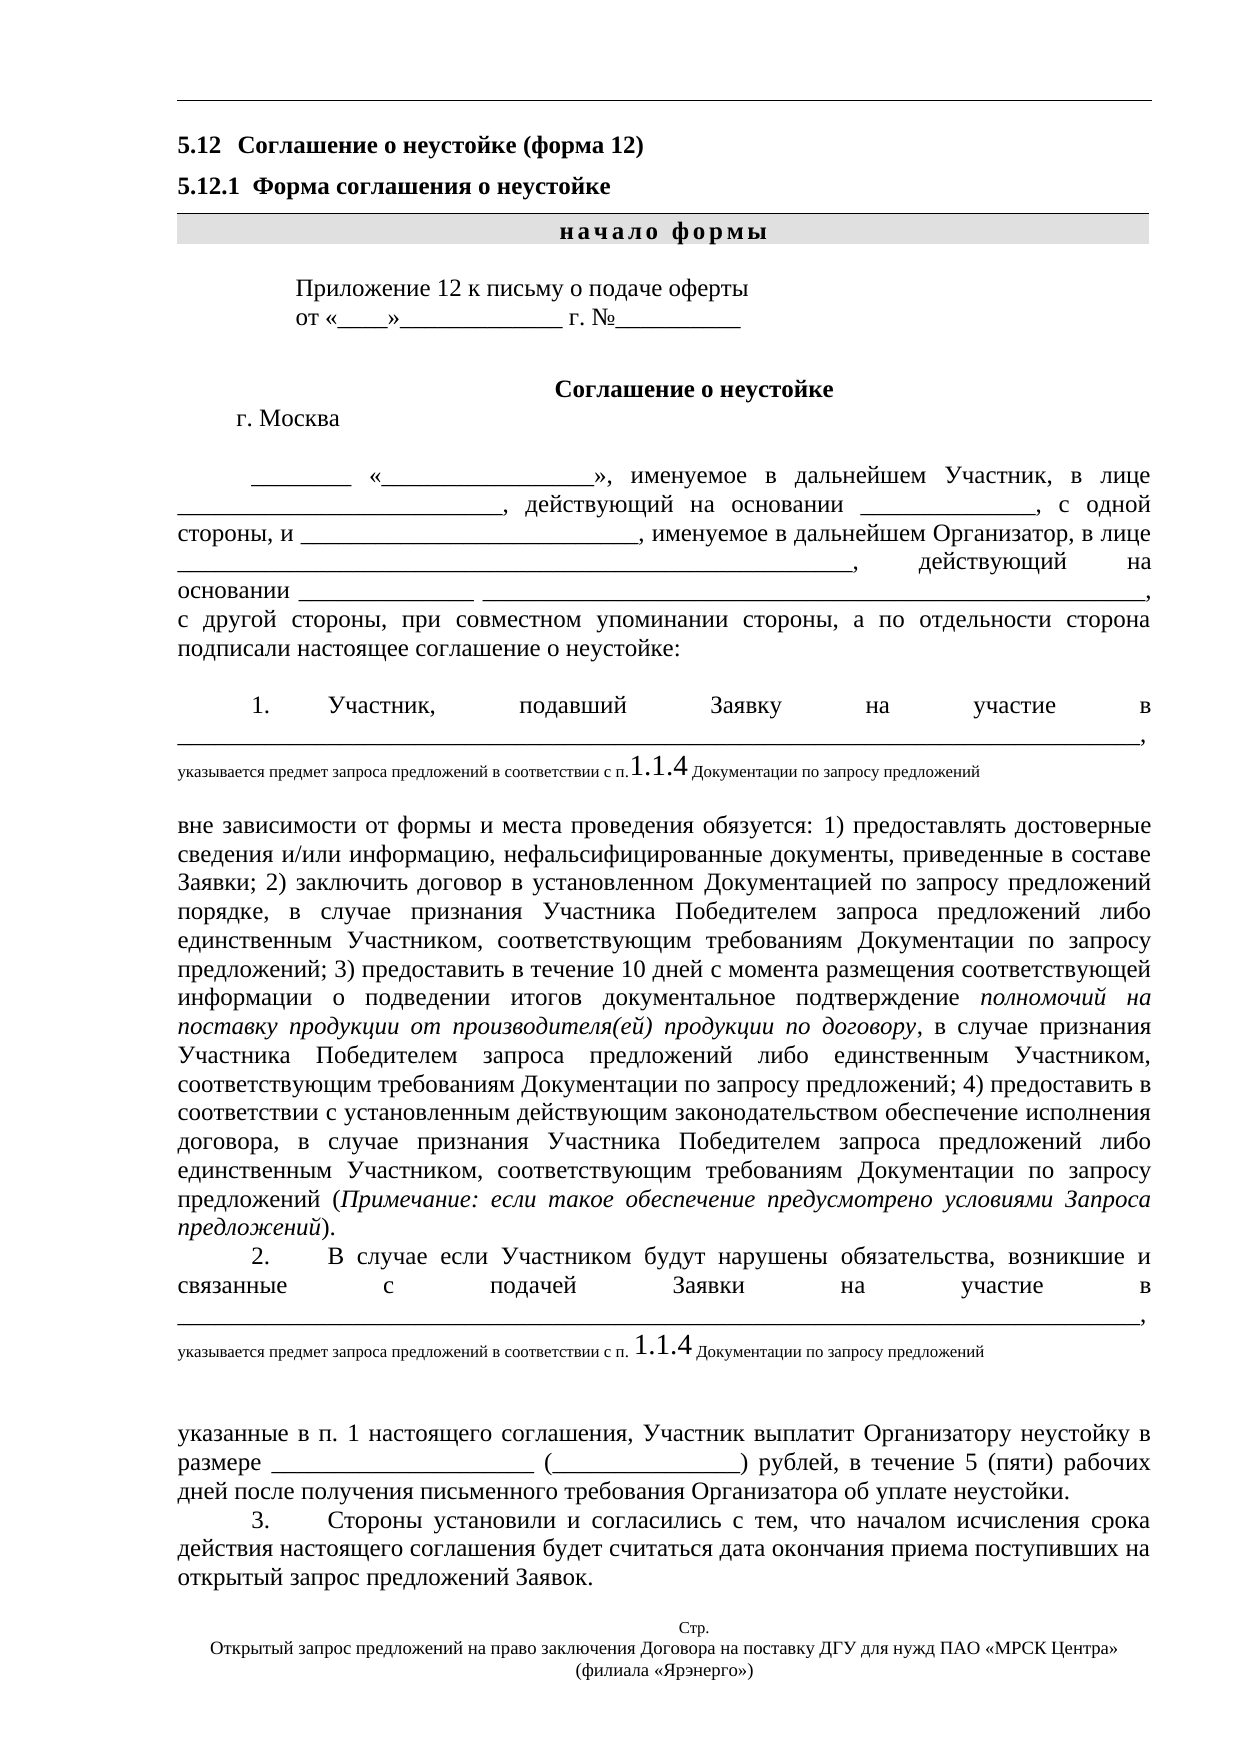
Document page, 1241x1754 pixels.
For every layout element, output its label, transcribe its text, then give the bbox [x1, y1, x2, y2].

text указывается предмет запроса предложений в соответствии с п.1.1.4 Документации по запросу предложений [177, 748, 1152, 781]
text указанные в п. 1 настоящего соглашения, Участник выплатит Организатору неустойку в размере _____________________ (_______________) рублей, в течение 5 (пяти) рабочих дней после получения письменного требования Организатора об уплате неустойки. [177, 1418, 1152, 1505]
text вне зависимости от формы и места проведения обязуется: 1) предоставлять достоверные сведения и/или информацию, нефальсифицированные документы, приведенные в составе Заявки; 2) заключить договор в установленном Документацией по запросу предложений порядке, в случае признания Участника Победителем запроса предложений либо единственным Участником, соответствующим требованиям Документации по запросу предложений; 3) предоставить в течение 10 дней с момента размещения соответствующей информации о подведении итогов документальное подтверждение полномочий на поставку продукции от производителя(ей) продукции по договору, в случае признания Участника Победителем запроса предложений либо единственным Участником, соответствующим требованиям Документации по запросу предложений; 4) предоставить в соответствии с установленным действующим законодательством обеспечение исполнения договора, в случае признания Участника Победителем запроса предложений либо единственным Участником, соответствующим требованиям Документации по запросу предложений (Примечание: если такое обеспечение предусмотрено условиями Запроса предложений). [177, 810, 1152, 1241]
list Стороны установили и согласились с тем, что началом исчисления срока действия настоящего соглашения будет считаться дата окончания приема поступивших на открытый запрос предложений Заявок. [177, 1505, 1152, 1591]
list Участник, подавший Заявку на участие в _____________________________________________________________________________, [177, 690, 1152, 748]
subtitle Форма соглашения о неустойке [177, 171, 1152, 200]
text ________ «_________________», именуемое в дальнейшем Участник, в лице __________________________, действующий на основании ______________, с одной стороны, и ___________________________, именуемое в дальнейшем Организатор, в лице ______________________________________________________, действующий на основании ______________ _____________________________________________________, с другой стороны, при совместном упоминании стороны, а по отдельности сторона подписали настоящее соглашение о неустойке: [177, 460, 1152, 661]
text г. Москва [177, 403, 1152, 431]
list В случае если Участником будут нарушены обязательства, возникшие и связанные с подачей Заявки на участие в _____________________________________________________________________________, [177, 1241, 1152, 1327]
text начало формы [177, 214, 1149, 244]
text Приложение 12 к письму о подаче оферты от «____»_____________ г. №__________ [295, 273, 1152, 331]
subtitle Соглашение о неустойке (форма 12) [177, 130, 1152, 159]
text Соглашение о неустойке [177, 374, 1152, 403]
text указывается предмет запроса предложений в соответствии с п. 1.1.4 Документации по запросу предложений [177, 1327, 1152, 1361]
